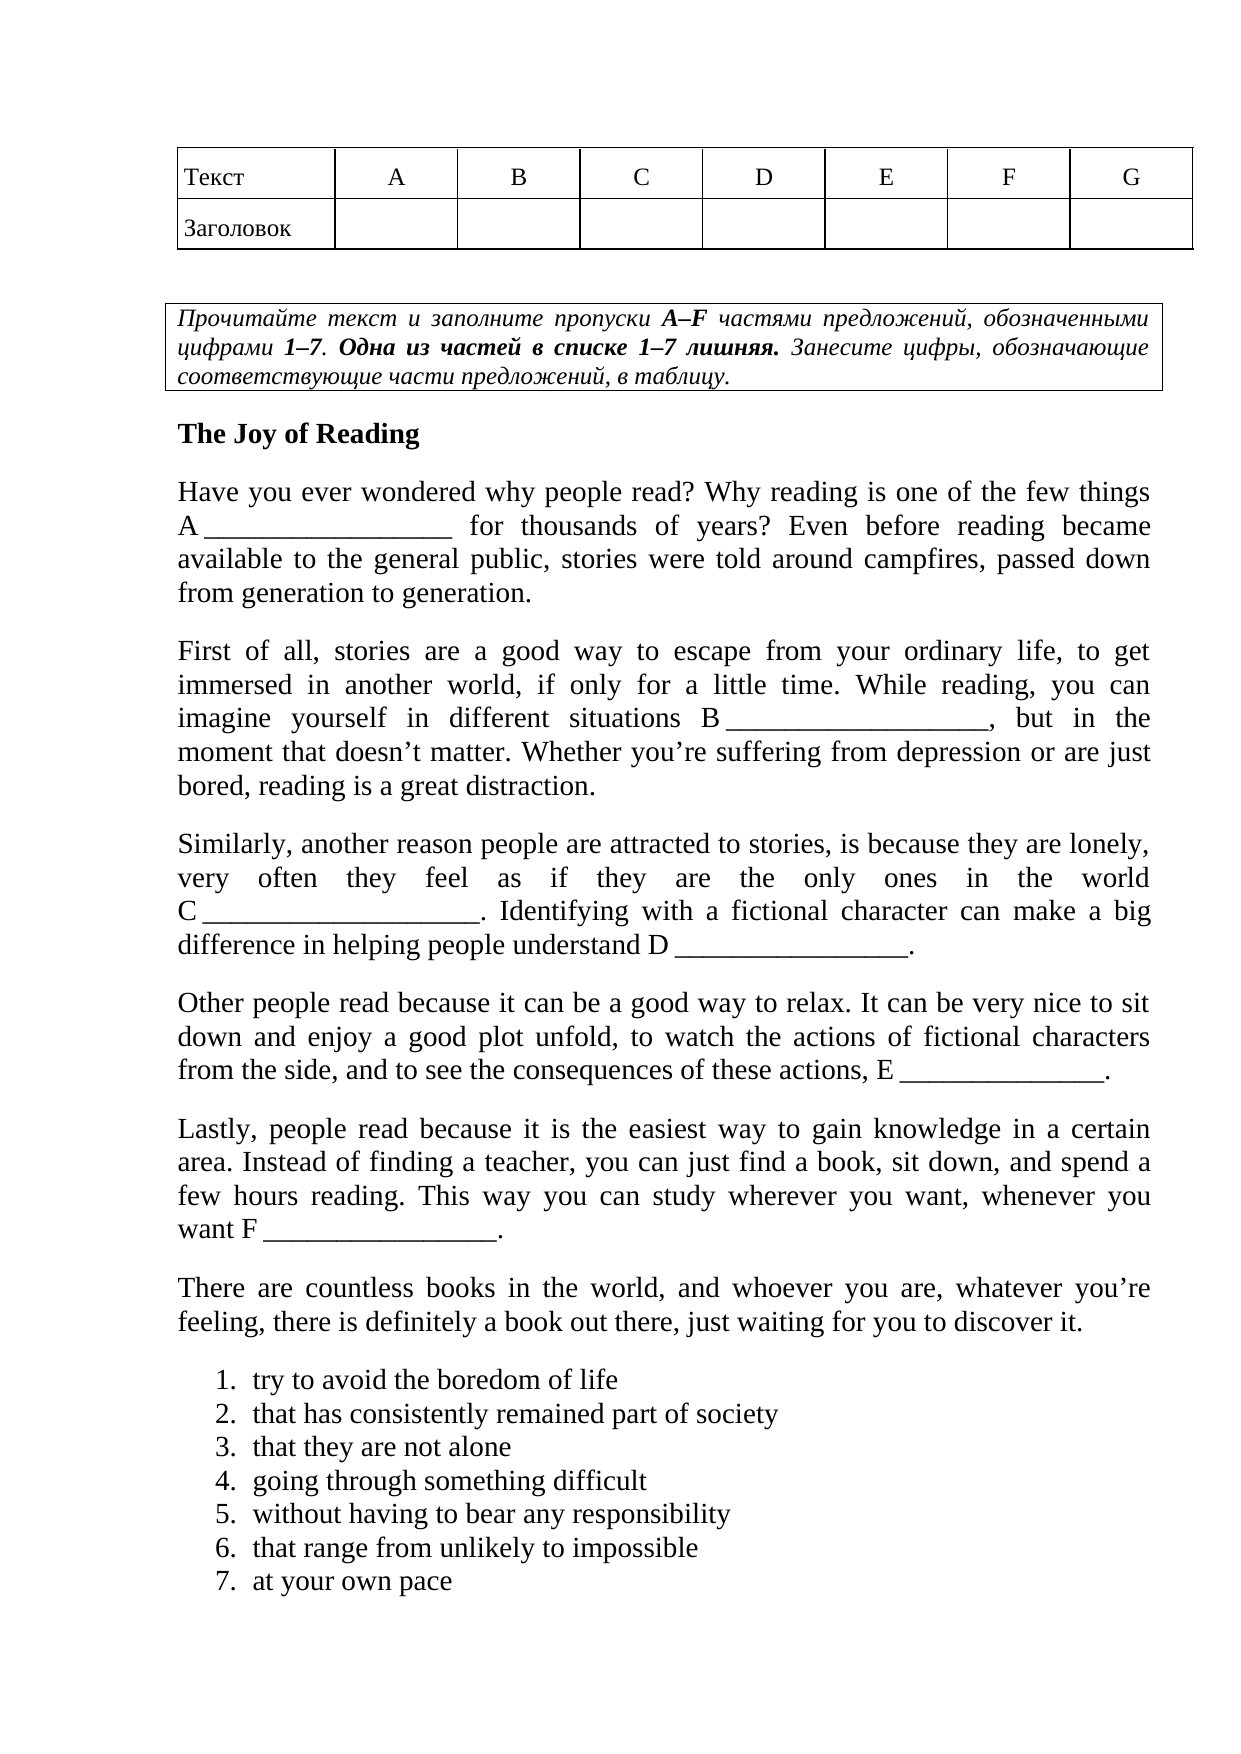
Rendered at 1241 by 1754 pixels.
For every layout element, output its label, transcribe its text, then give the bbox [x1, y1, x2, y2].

table_cell [703, 199, 824, 248]
table_header G [1071, 148, 1192, 197]
table_cell [336, 199, 457, 248]
table_cell [948, 199, 1069, 248]
table_header D [703, 148, 825, 197]
table_header F [948, 148, 1070, 197]
table_header Текст [178, 148, 335, 197]
table_cell Заголовок [178, 199, 334, 248]
list try to avoid the boredom of life [215, 1362, 1152, 1396]
table_header Прочитайте текст и заполните пропуски A–F частями предложений, обозначенными цифрами 1–7. Одна из частей в списке 1–7 лишняя. Занесите цифры, обозначающие соответствующие части предложений, в таблицу. [166, 304, 1162, 390]
table_cell [581, 199, 702, 248]
list going through something difficult [215, 1463, 1152, 1496]
text Have you ever wondered why people read? Why reading is one of the few things A _________________ for thousands of years? Even before reading became available to the general public, stories were told around campfires, passed down from generation to generation. [177, 474, 1152, 608]
list that range from unlikely to impossible [215, 1530, 1152, 1563]
text First of all, stories are a good way to escape from your ordinary life, to get immersed in another world, if only for a little time. While reading, you can imagine yourself in different situations B __________________, but in the moment that doesn’t matter. Whether you’re suffering from depression or are just bored, reading is a great distraction. [177, 633, 1152, 801]
table_header B [458, 148, 580, 197]
text Other people read because it can be a good way to relax. It can be very nice to sit down and enjoy a good plot unfold, to watch the actions of fictional characters from the side, and to see the consequences of these actions, E ______________. [177, 985, 1152, 1086]
text Similarly, another reason people are attracted to stories, is because they are lonely, very often they feel as if they are the only ones in the world C ___________________. Identifying with a fictional character can make a big difference in helping people understand D ________________. [177, 826, 1152, 960]
table_header C [581, 148, 702, 197]
table_cell [826, 199, 947, 248]
text There are countless books in the world, and whoever you are, whatever you’re feeling, there is definitely a book out there, just waiting for you to discover it. [177, 1270, 1152, 1337]
list without having to bear any responsibility [215, 1496, 1152, 1530]
list that has consistently remained part of society [215, 1396, 1152, 1429]
table_cell [1071, 199, 1192, 248]
list that they are not alone [215, 1429, 1152, 1463]
table_cell [458, 199, 579, 248]
list at your own pace [215, 1563, 1152, 1597]
table_header E [826, 148, 947, 197]
table_header A [336, 148, 457, 197]
text The Joy of Reading [177, 416, 1152, 449]
text Lastly, people read because it is the easiest way to gain knowledge in a certain area. Instead of finding a teacher, you can just find a book, sit down, and spend a few hours reading. This way you can study wherever you want, whenever you want F ________________. [177, 1111, 1152, 1245]
